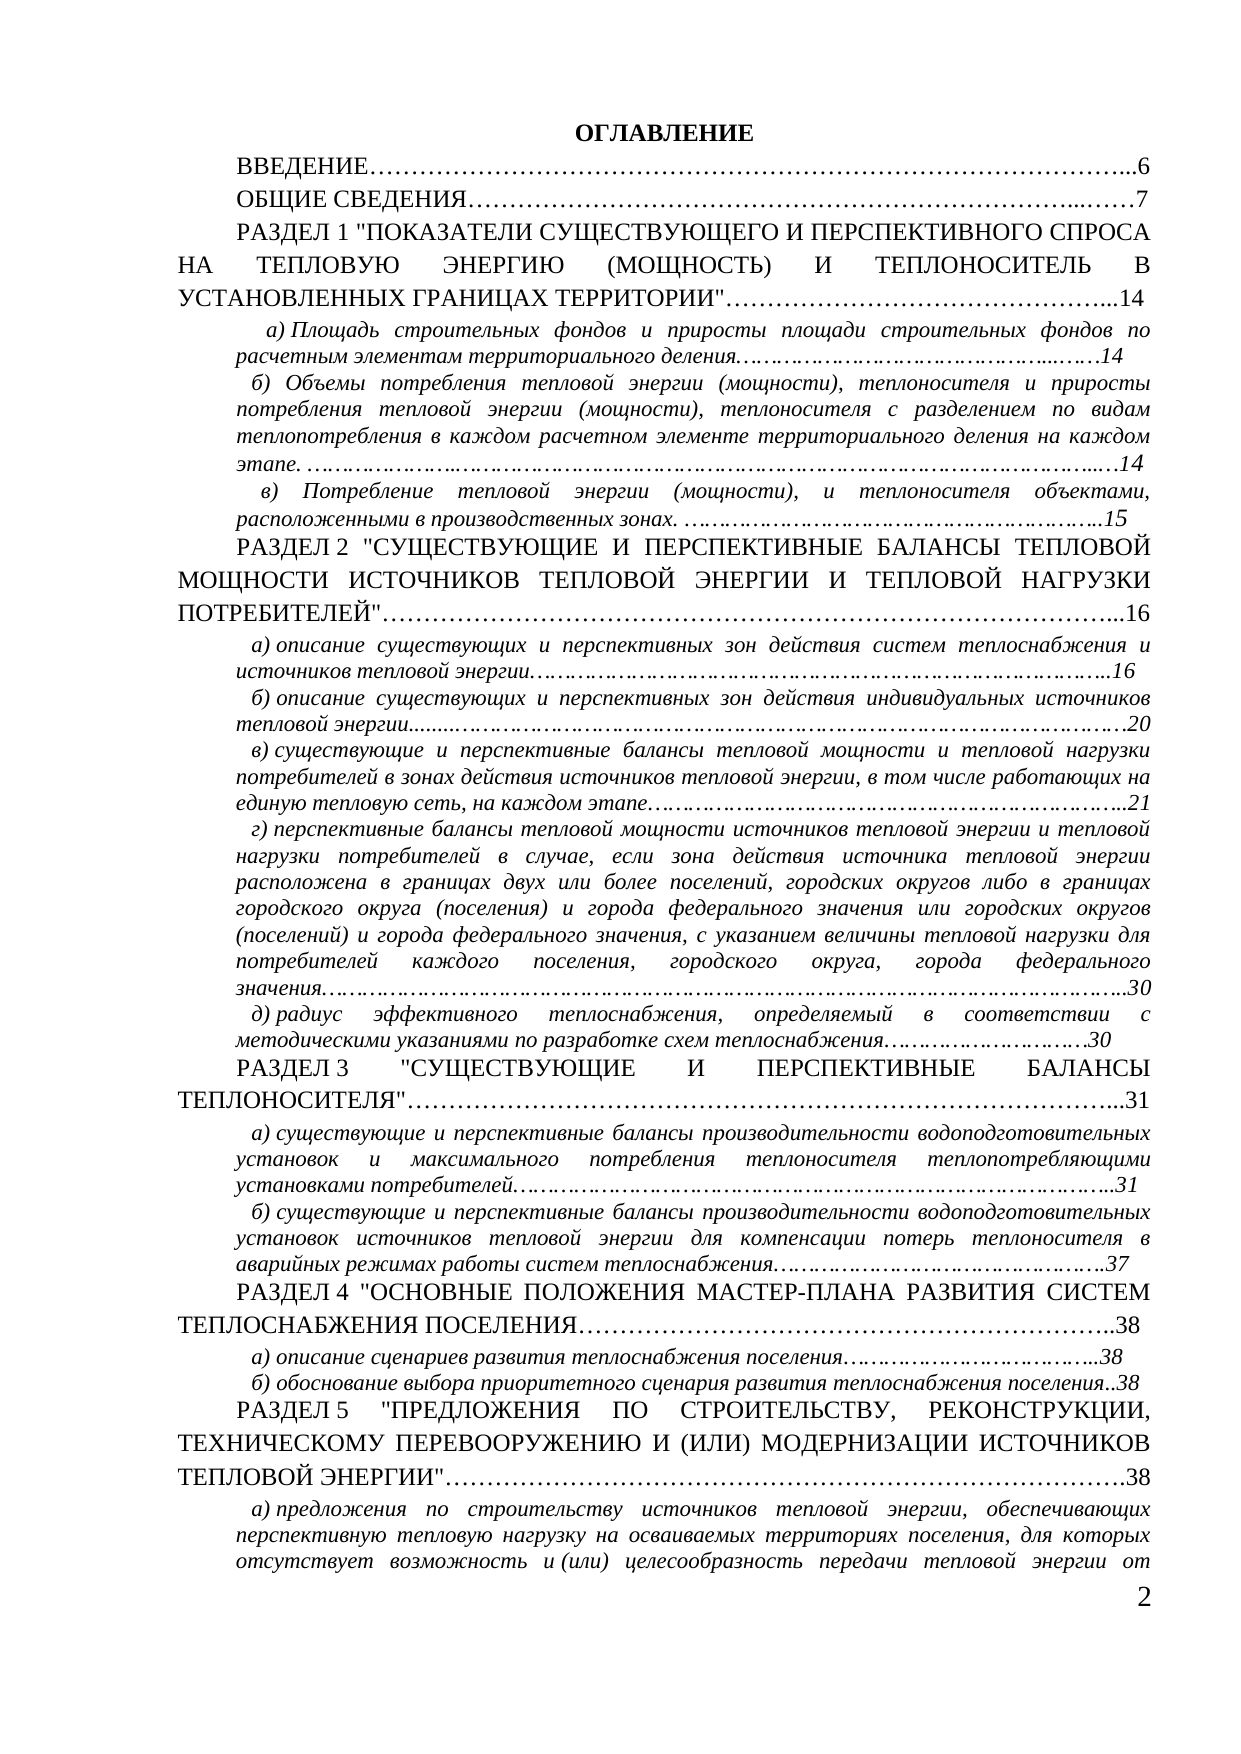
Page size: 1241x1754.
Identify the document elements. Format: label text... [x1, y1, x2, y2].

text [236, 1494, 1152, 1574]
text РАЗДЕЛ 3 "СУЩЕСТВУЮЩИЕ И ПЕРСПЕКТИВНЫЕ БАЛАНСЫ ТЕПЛОНОСИТЕЛЯ"…………………………………………………………………………...31 [177, 1053, 1152, 1114]
text б) описание существующих и перспективных зон действия индивидуальных источников тепловой энергии ………………………………………………………………………………………20 [236, 684, 1152, 736]
text РАЗДЕЛ 5 "ПРЕДЛОЖЕНИЯ ПО СТРОИТЕЛЬСТВУ, РЕКОНСТРУКЦИИ, ТЕХНИЧЕСКОМУ ПЕРЕВООРУЖЕНИЮ И (ИЛИ) МОДЕРНИЗАЦИИ ИСТОЧНИКОВ ТЕПЛОВОЙ ЭНЕРГИИ"……………………………………………………………………….38 [177, 1396, 1152, 1490]
text а) Площадь строительных фондов и приросты площади строительных фондов по расчетным элементам территориального деления………………………………………...……14 [236, 316, 1152, 369]
text ВВЕДЕНИЕ………………………………………………………………………………...6 [177, 151, 1152, 180]
text б) существующие и перспективные балансы производительности водоподготовительных установок источников тепловой энергии для компенсации потерь теплоносителя в аварийных режимах работы систем теплоснабжения………………………………………….37 [236, 1198, 1152, 1277]
text РАЗДЕЛ 4 "ОСНОВНЫЕ ПОЛОЖЕНИЯ МАСТЕР-ПЛАНА РАЗВИТИЯ СИСТЕМ ТЕПЛОСНАБЖЕНИЯ ПОСЕЛЕНИЯ………………………………………………………..38 [177, 1277, 1152, 1338]
subtitle ОГЛАВЛЕНИЕ [177, 118, 1152, 147]
text б) Объемы потребления тепловой энергии (мощности), теплоносителя и приросты потребления тепловой энергии (мощности), теплоносителя с разделением по видам теплопотребления в каждом расчетном элементе территориального деления на каждом этапе. ………………….…………………………………………………………………………………..…14 [236, 369, 1152, 477]
text ОБЩИЕ СВЕДЕНИЯ………………………………………………………………...……7 [177, 184, 1152, 213]
text РАЗДЕЛ 1 "ПОКАЗАТЕЛИ СУЩЕСТВУЮЩЕГО И ПЕРСПЕКТИВНОГО СПРОСА НА ТЕПЛОВУЮ ЭНЕРГИЮ (МОЩНОСТЬ) И ТЕПЛОНОСИТЕЛЬ В УСТАНОВЛЕННЫХ ГРАНИЦАХ ТЕРРИТОРИИ"………………………………………...14 [177, 217, 1152, 312]
text а) существующие и перспективные балансы производительности водоподготовительных установок и максимального потребления теплоносителя теплопотребляющими установками потребителей……………………………………………………………………………..31 [236, 1119, 1152, 1198]
text РАЗДЕЛ 2 "СУЩЕСТВУЮЩИЕ И ПЕРСПЕКТИВНЫЕ БАЛАНСЫ ТЕПЛОВОЙ МОЩНОСТИ ИСТОЧНИКОВ ТЕПЛОВОЙ ЭНЕРГИИ И ТЕПЛОВОЙ НАГРУЗКИ ПОТРЕБИТЕЛЕЙ"……………………………………………………………………………...16 [177, 532, 1152, 627]
text в) Потребление тепловой энергии (мощности), и теплоносителя объектами, расположенными в производственных зонах. ……………………………………………………..15 [236, 477, 1152, 532]
text а) описание сценариев развития теплоснабжения поселения………………………………..38 [236, 1343, 1152, 1369]
text а) описание существующих и перспективных зон действия систем теплоснабжения и источников тепловой энергии…………………………………………………………………………..16 [236, 631, 1152, 684]
text д) радиус эффективного теплоснабжения, определяемый в соответствии с методическими указаниями по разработке схем теплоснабжения…………………………30 [236, 1000, 1152, 1053]
text г) перспективные балансы тепловой мощности источников тепловой энергии и тепловой нагрузки потребителей в случае, если зона действия источника тепловой энергии расположена в границах двух или более поселений, городских округов либо в границах городского округа (поселения) и города федерального значения или городских округов (поселений) и города федерального значения, с указанием величины тепловой нагрузки для потребителей каждого поселения, городского округа, города федерального значения………………………………………………………………………………………………………..30 [236, 815, 1152, 1000]
text в) существующие и перспективные балансы тепловой мощности и тепловой нагрузки потребителей в зонах действия источников тепловой энергии, в том числе работающих на единую тепловую сеть, на каждом этапе ……………………………………………………………..21 [236, 736, 1152, 815]
text б) обоснование выбора приоритетного сценария развития теплоснабжения поселения..38 [236, 1369, 1152, 1396]
